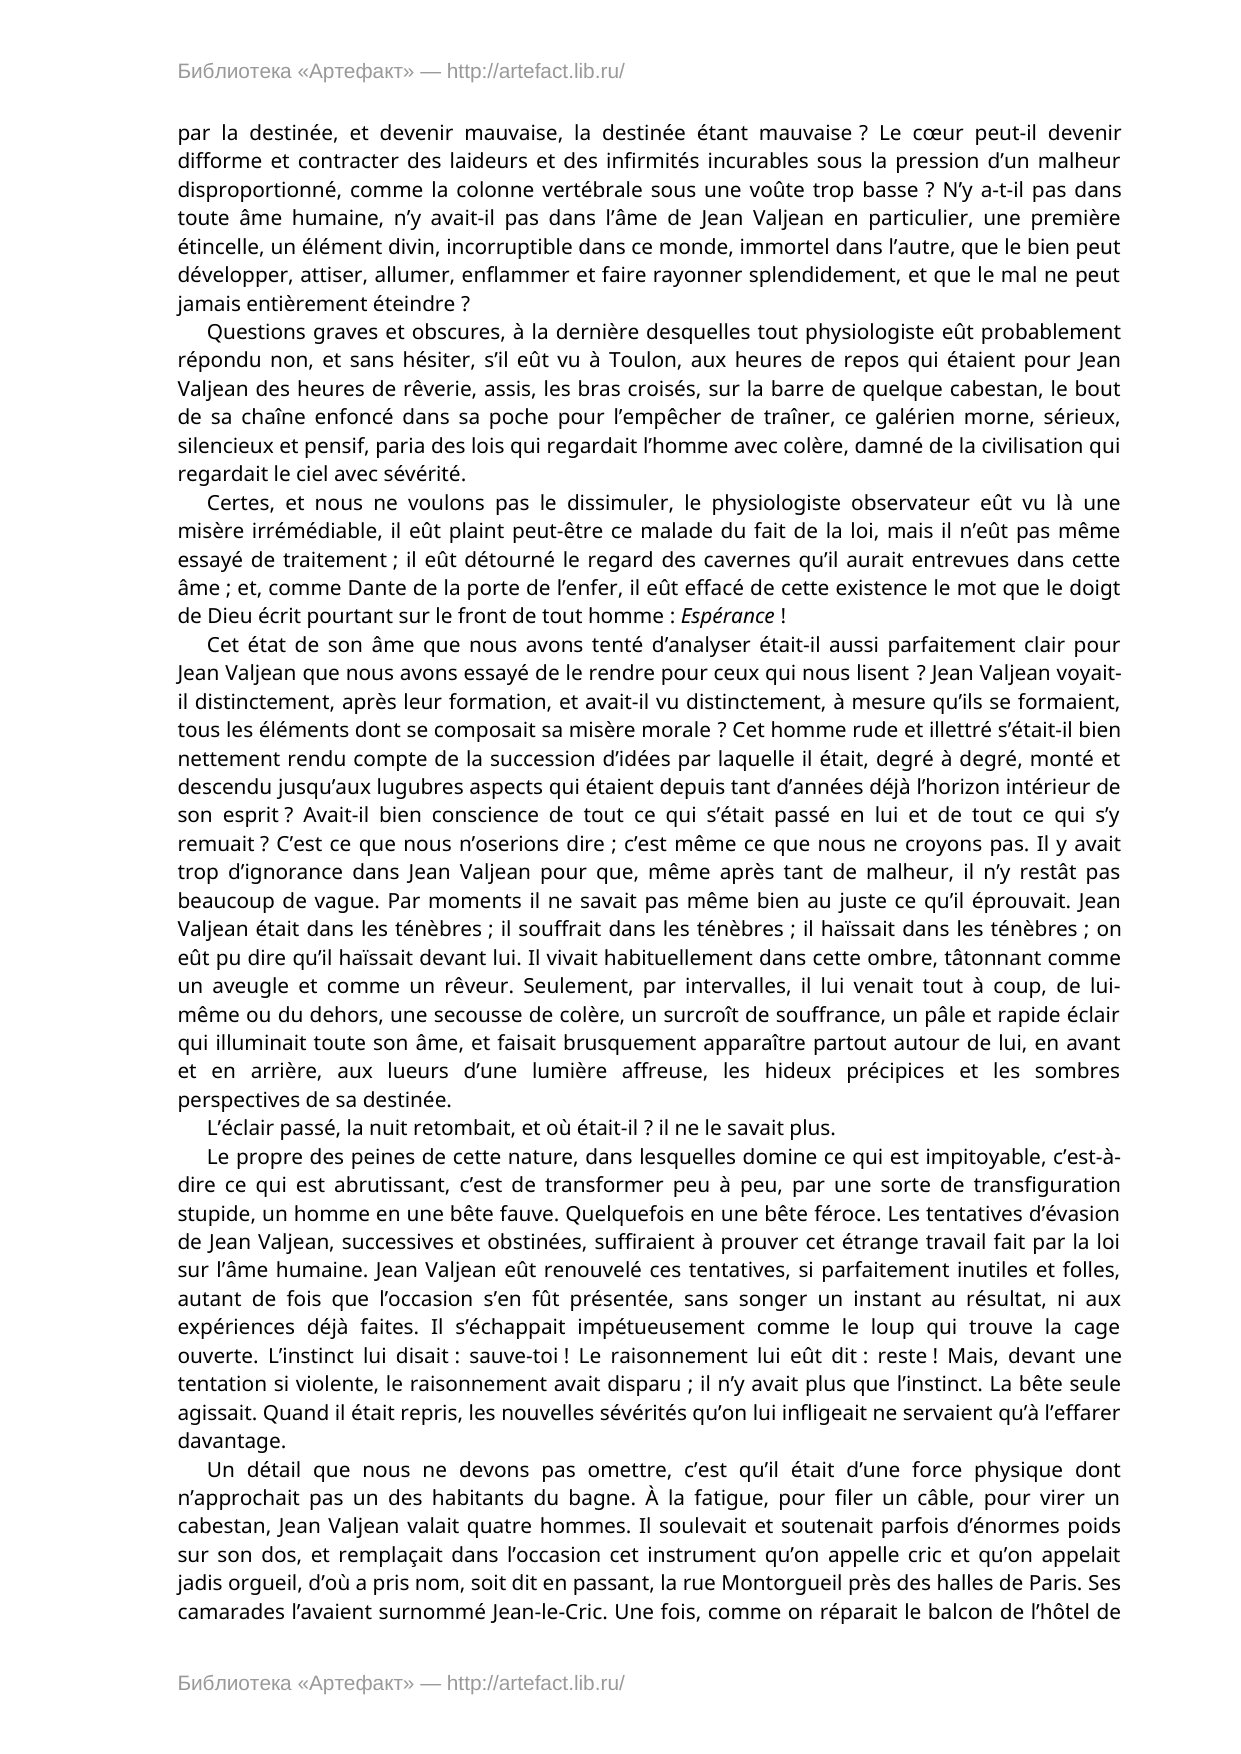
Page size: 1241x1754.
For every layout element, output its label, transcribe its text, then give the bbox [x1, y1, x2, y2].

text Le propre des peines de cette nature, dans lesquelles domine ce qui est impitoyable, c’est-à-dire ce qui est abrutissant, c’est de transformer peu à peu, par une sorte de transfiguration stupide, un homme en une bête fauve. Quelquefois en une bête féroce. Les tentatives d’évasion de Jean Valjean, successives et obstinées, suffiraient à prouver cet étrange travail fait par la loi sur l’âme humaine. Jean Valjean eût renouvelé ces tentatives, si parfaitement inutiles et folles, autant de fois que l’occasion s’en fût présentée, sans songer un instant au résultat, ni aux expériences déjà faites. Il s’échappait impétueusement comme le loup qui trouve la cage ouverte. L’instinct lui disait : sauve-toi ! Le raisonnement lui eût dit : reste ! Mais, devant une tentation si violente, le raisonnement avait disparu ; il n’y avait plus que l’instinct. La bête seule agissait. Quand il était repris, les nouvelles sévérités qu’on lui infligeait ne servaient qu’à l’effarer davantage. [177, 1142, 1122, 1455]
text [177, 118, 1122, 317]
text Questions graves et obscures, à la dernière desquelles tout physiologiste eût probablement répondu non, et sans hésiter, s’il eût vu à Toulon, aux heures de repos qui étaient pour Jean Valjean des heures de rêverie, assis, les bras croisés, sur la barre de quelque cabestan, le bout de sa chaîne enfoncé dans sa poche pour l’empêcher de traîner, ce galérien morne, sérieux, silencieux et pensif, paria des lois qui regardait l’homme avec colère, damné de la civilisation qui regardait le ciel avec sévérité. [177, 317, 1122, 488]
text L’éclair passé, la nuit retombait, et où était-il ? il ne le savait plus. [177, 1113, 1122, 1142]
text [177, 1455, 1122, 1625]
text Certes, et nous ne voulons pas le dissimuler, le physiologiste observateur eût vu là une misère irrémédiable, il eût plaint peut-être ce malade du fait de la loi, mais il n’eût pas même essayé de traitement ; il eût détourné le regard des cavernes qu’il aurait entrevues dans cette âme ; et, comme Dante de la porte de l’enfer, il eût effacé de cette existence le mot que le doigt de Dieu écrit pourtant sur le front de tout homme : Espérance ! [177, 488, 1122, 630]
text Cet état de son âme que nous avons tenté d’analyser était-il aussi parfaitement clair pour Jean Valjean que nous avons essayé de le rendre pour ceux qui nous lisent ? Jean Valjean voyait-il distinctement, après leur formation, et avait-il vu distinctement, à mesure qu’ils se formaient, tous les éléments dont se composait sa misère morale ? Cet homme rude et illettré s’était-il bien nettement rendu compte de la succession d’idées par laquelle il était, degré à degré, monté et descendu jusqu’aux lugubres aspects qui étaient depuis tant d’années déjà l’horizon intérieur de son esprit ? Avait-il bien conscience de tout ce qui s’était passé en lui et de tout ce qui s’y remuait ? C’est ce que nous n’oserions dire ; c’est même ce que nous ne croyons pas. Il y avait trop d’ignorance dans Jean Valjean pour que, même après tant de malheur, il n’y restât pas beaucoup de vague. Par moments il ne savait pas même bien au juste ce qu’il éprouvait. Jean Valjean était dans les ténèbres ; il souffrait dans les ténèbres ; il haïssait dans les ténèbres ; on eût pu dire qu’il haïssait devant lui. Il vivait habituellement dans cette ombre, tâtonnant comme un aveugle et comme un rêveur. Seulement, par intervalles, il lui venait tout à coup, de lui-même ou du dehors, une secousse de colère, un surcroît de souffrance, un pâle et rapide éclair qui illuminait toute son âme, et faisait brusquement apparaître partout autour de lui, en avant et en arrière, aux lueurs d’une lumière affreuse, les hideux précipices et les sombres perspectives de sa destinée. [177, 630, 1122, 1113]
